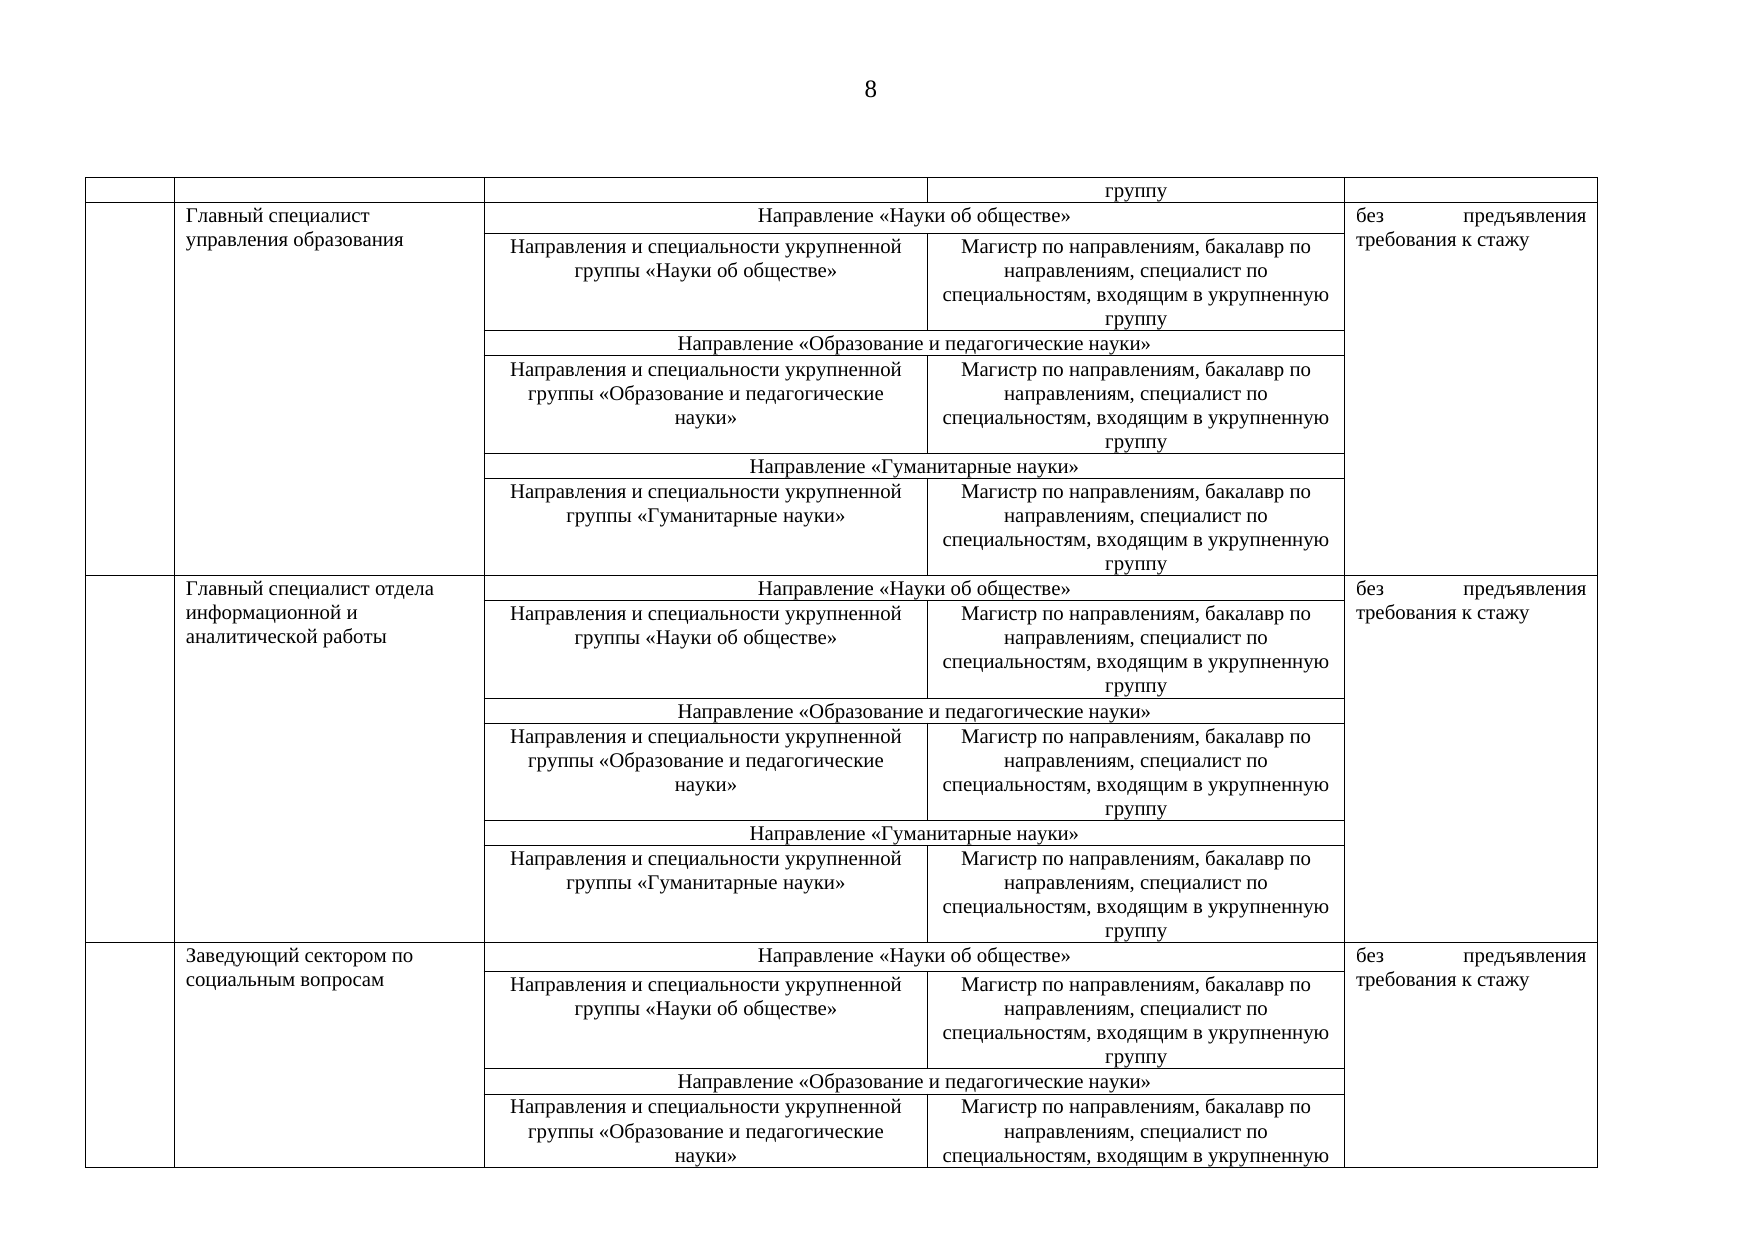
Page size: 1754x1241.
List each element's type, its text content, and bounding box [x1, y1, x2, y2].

table_cell Магистр по направлениям, бакалавр по направлениям, специалист по специальностям, входящим в укрупненную группу [928, 601, 1344, 697]
table_cell Направления и специальности укрупненной группы «Науки об обществе» [485, 234, 927, 330]
table_cell Магистр по направлениям, бакалавр по направлениям, специалист по специальностям, входящим в укрупненную группу [928, 479, 1344, 575]
table_cell Главный специалист управления образования [175, 203, 484, 575]
table_cell Магистр по направлениям, бакалавр по направлениям, специалист по специальностям, входящим в укрупненную группу [928, 234, 1344, 330]
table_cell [485, 178, 927, 202]
table_cell Магистр по направлениям, бакалавр по направлениям, специалист по специальностям, входящим в укрупненную группу [928, 724, 1344, 820]
table_cell без предъявления требования к стажу [1345, 576, 1597, 942]
table_cell Направление «Науки об обществе» [485, 203, 1344, 233]
table_cell Направления и специальности укрупненной группы «Гуманитарные науки» [485, 479, 927, 575]
table_cell Направление «Гуманитарные науки» [485, 821, 1344, 845]
table_cell Направление «Образование и педагогические науки» [485, 331, 1344, 355]
table_cell [86, 576, 174, 942]
table_cell Направление «Гуманитарные науки» [485, 454, 1344, 478]
table_cell Заведующий сектором по социальным вопросам [175, 943, 484, 1167]
table_cell Магистр по направлениям, бакалавр по направлениям, специалист по специальностям, входящим в укрупненную группу [928, 356, 1344, 453]
table_cell Направления и специальности укрупненной группы «Науки об обществе» [485, 972, 927, 1068]
table_cell Направление «Образование и педагогические науки» [485, 699, 1344, 723]
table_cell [928, 178, 1344, 202]
table_cell Направления и специальности укрупненной группы «Гуманитарные науки» [485, 846, 927, 942]
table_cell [928, 1095, 1344, 1167]
table_cell Направления и специальности укрупненной группы «Образование и педагогические науки» [485, 724, 927, 820]
table_cell без предъявления требования к стажу [1345, 203, 1597, 575]
table_cell [86, 203, 174, 575]
table_cell Направления и специальности укрупненной группы «Образование и педагогические науки» [485, 356, 927, 453]
table_cell Магистр по направлениям, бакалавр по направлениям, специалист по специальностям, входящим в укрупненную группу [928, 846, 1344, 942]
table_cell Главный специалист отдела информационной и аналитической работы [175, 576, 484, 942]
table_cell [485, 1095, 927, 1167]
table_cell Направление «Науки об обществе» [485, 943, 1344, 971]
table_cell без предъявления требования к стажу [1345, 943, 1597, 1167]
table_cell Направление «Науки об обществе» [485, 576, 1344, 600]
table_cell [86, 943, 174, 1167]
table_cell Направление «Образование и педагогические науки» [485, 1069, 1344, 1093]
table_cell Магистр по направлениям, бакалавр по направлениям, специалист по специальностям, входящим в укрупненную группу [928, 972, 1344, 1068]
table_cell Направления и специальности укрупненной группы «Науки об обществе» [485, 601, 927, 697]
